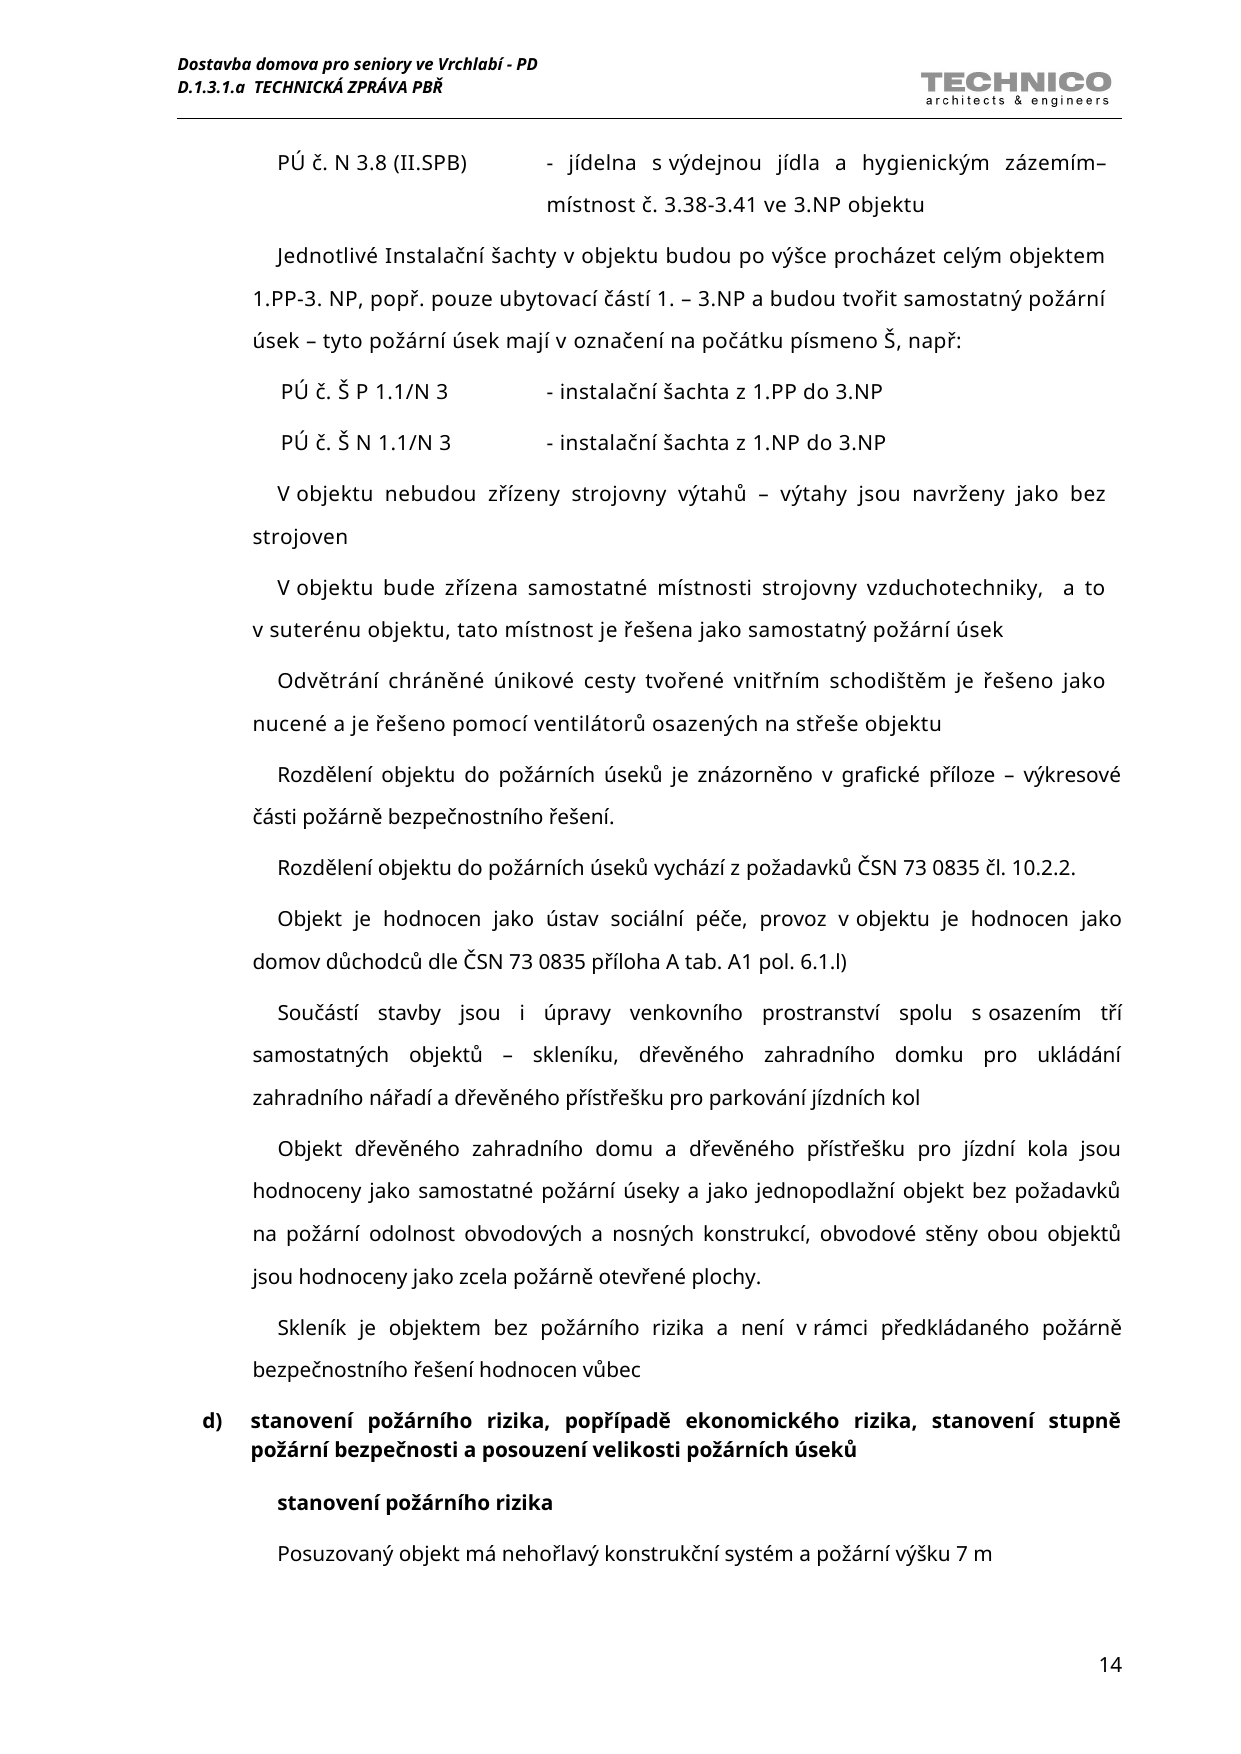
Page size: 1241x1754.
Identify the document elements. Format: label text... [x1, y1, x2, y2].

text stanovení požárního rizika [252, 1488, 1122, 1517]
text Jednotlivé Instalační šachty v objektu budou po výšce procházet celým objektem 1.PP-3. NP, popř. pouze ubytovací částí 1. – 3.NP a budou tvořit samostatný požární úsek – tyto požární úsek mají v označení na počátku písmeno Š, např: [252, 241, 1107, 355]
text V objektu nebudou zřízeny strojovny výtahů – výtahy jsou navrženy jako bez strojoven [252, 479, 1107, 550]
text PÚ č. Š P 1.1/N 3 - instalační šachta z 1.PP do 3.NP [281, 377, 1107, 406]
text Skleník je objektem bez požárního rizika a není v rámci předkládaného požárně bezpečnostního řešení hodnocen vůbec [252, 1313, 1122, 1384]
text Objekt dřevěného zahradního domu a dřevěného přístřešku pro jízdní kola jsou hodnoceny jako samostatné požární úseky a jako jednopodlažní objekt bez požadavků na požární odolnost obvodových a nosných konstrukcí, obvodové stěny obou objektů jsou hodnoceny jako zcela požárně otevřené plochy. [252, 1134, 1122, 1290]
text Posuzovaný objekt má nehořlavý konstrukční systém a požární výšku 7 m [252, 1539, 1122, 1567]
picture [916, 67, 1118, 112]
text Odvětrání chráněné únikové cesty tvořené vnitřním schodištěm je řešeno jako nucené a je řešeno pomocí ventilátorů osazených na střeše objektu [252, 666, 1107, 737]
text Součástí stavby jsou i úpravy venkovního prostranství spolu s osazením tří samostatných objektů – skleníku, dřevěného zahradního domku pro ukládání zahradního nářadí a dřevěného přístřešku pro parkování jízdních kol [252, 998, 1122, 1111]
text V objektu bude zřízena samostatné místnosti strojovny vzduchotechniky, a to v suterénu objektu, tato místnost je řešena jako samostatný požární úsek [252, 573, 1107, 644]
text PÚ č. Š N 1.1/N 3 - instalační šachta z 1.NP do 3.NP [281, 428, 1107, 457]
text PÚ č. N 3.8 (II.SPB) - jídelna s výdejnou jídla a hygienickým zázemím– místnost č. 3.38-3.41 ve 3.NP objektu [277, 148, 1107, 219]
subtitle d) stanovení požárního rizika, popřípadě ekonomického rizika, stanovení stupně požární bezpečnosti a posouzení velikosti požárních úseků [202, 1406, 1122, 1463]
text Rozdělení objektu do požárních úseků je znázorněno v grafické příloze – výkresové části požárně bezpečnostního řešení. [252, 760, 1122, 831]
text Rozdělení objektu do požárních úseků vychází z požadavků ČSN 73 0835 čl. 10.2.2. [252, 853, 1122, 882]
text Objekt je hodnocen jako ústav sociální péče, provoz v objektu je hodnocen jako domov důchodců dle ČSN 73 0835 příloha A tab. A1 pol. 6.1.l) [252, 904, 1122, 975]
